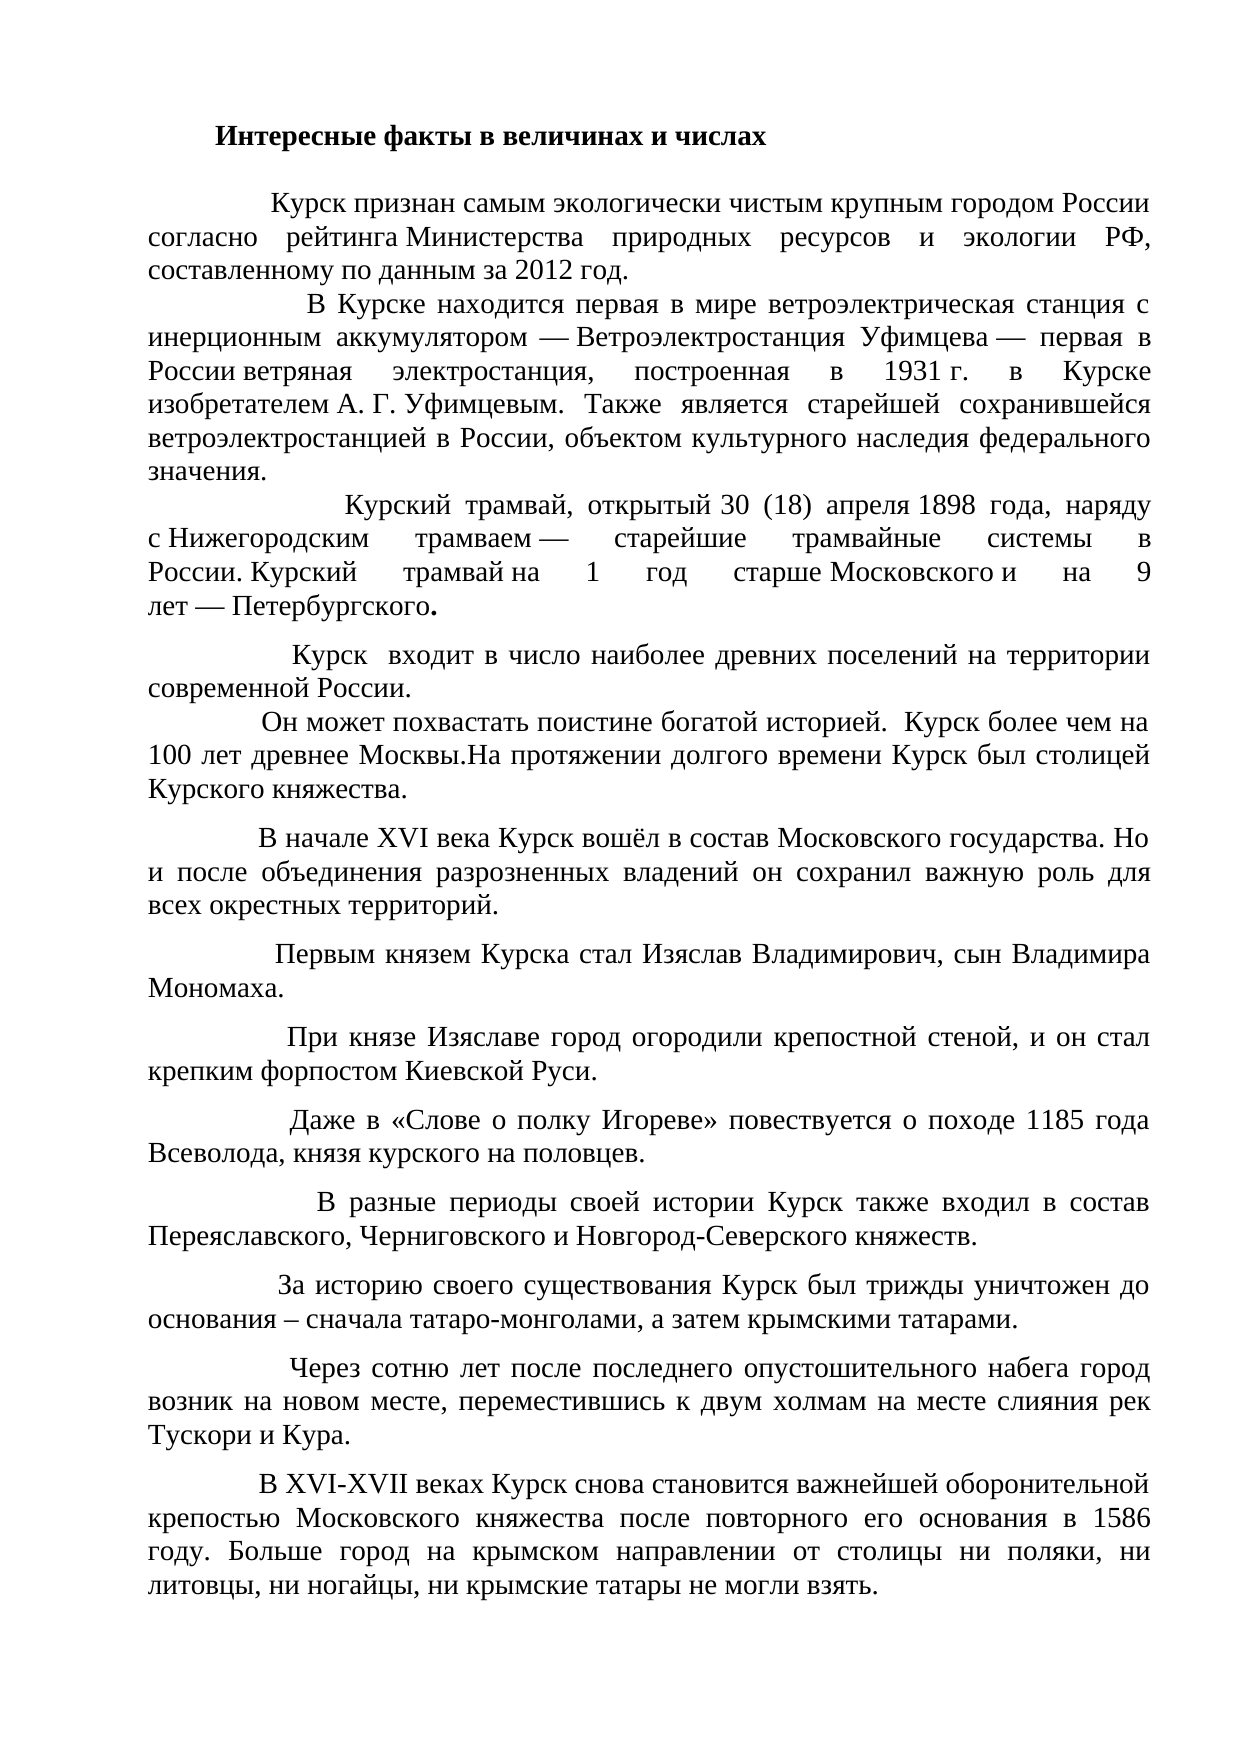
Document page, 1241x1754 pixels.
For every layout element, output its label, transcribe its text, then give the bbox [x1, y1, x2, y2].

text За историю своего существования Курск был трижды уничтожен до основания – сначала татаро-монголами, а затем крымскими татарами. [148, 1267, 1152, 1334]
text Через сотню лет после последнего опустошительного набега город возник на новом месте, переместившись к двум холмам на месте слияния рек Тускори и Кура. [148, 1350, 1152, 1451]
text Интересные факты в величинах и числах [215, 118, 1152, 152]
text Курский трамвай, открытый 30 (18) апреля 1898 года, наряду с Нижегородским трамваем — старейшие трамвайные системы в России. Курский трамвай на 1 год старше Московского и на 9 лет — Петербургского. [148, 487, 1152, 621]
text Первым князем Курска стал Изяслав Владимирович, сын Владимира Мономаха. [148, 936, 1152, 1003]
text Курск признан самым экологически чистым крупным городом России согласно рейтинга Министерства природных ресурсов и экологии РФ, составленному по данным за 2012 год. [148, 185, 1152, 286]
text В Курске находится первая в мире ветроэлектрическая станция с инерционным аккумулятором — Ветроэлектростанция Уфимцева — первая в России ветряная электростанция, построенная в 1931 г. в Курске изобретателем А. Г. Уфимцевым. Также является старейшей сохранившейся ветроэлектростанцией в России, объектом культурного наследия федерального значения. [148, 286, 1152, 487]
text Он может похвастать поистине богатой историей. Курск более чем на 100 лет древнее Москвы.На протяжении долгого времени Курск был столицей Курского княжества. [148, 704, 1152, 804]
text При князе Изяславе город огородили крепостной стеной, и он стал крепким форпостом Киевской Руси. [148, 1019, 1152, 1086]
text Даже в «Слове о полку Игореве» повествуется о походе 1185 года Всеволода, князя курского на половцев. [148, 1102, 1152, 1169]
text В XVI-XVII веках Курск снова становится важнейшей оборонительной крепостью Московского княжества после повторного его основания в 1586 году. Больше город на крымском направлении от столицы ни поляки, ни литовцы, ни ногайцы, ни крымские татары не могли взять. [148, 1466, 1152, 1600]
text В разные периоды своей истории Курск также входил в состав Переяславского, Черниговского и Новгород-Северского княжеств. [148, 1184, 1152, 1252]
text В начале XVI века Курск вошёл в состав Московского государства. Но и после объединения разрозненных владений он сохранил важную роль для всех окрестных территорий. [148, 820, 1152, 921]
text Курск входит в число наиболее древних поселений на территории современной России. [148, 637, 1152, 704]
